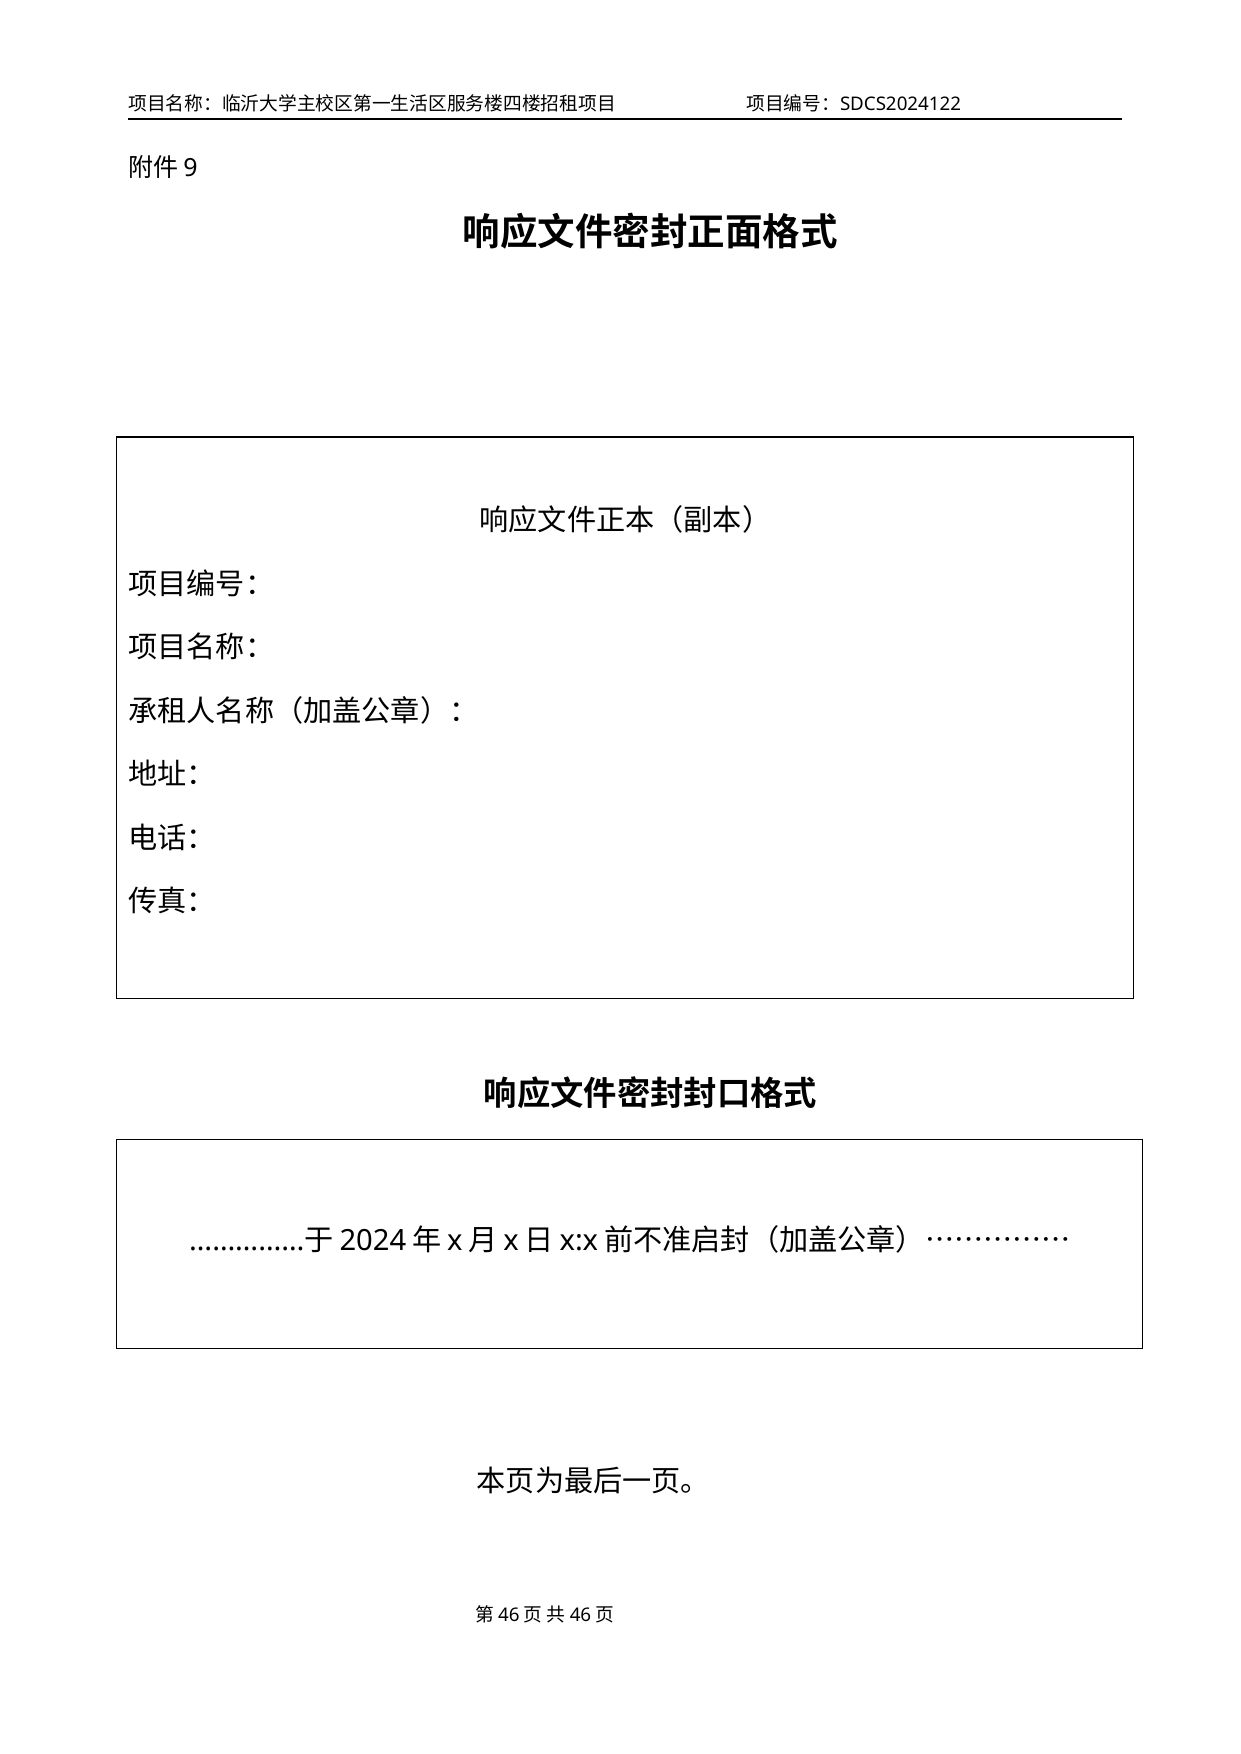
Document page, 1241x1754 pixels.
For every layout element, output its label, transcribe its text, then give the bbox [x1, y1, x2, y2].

text 响应文件密封封口格式 [128, 1067, 1122, 1115]
text 响应文件密封正面格式 [128, 202, 1122, 256]
table_header 响应文件正本（副本） 项目编号： 项目名称： 承租人名称（加盖公章）： 地址： 电话： 传真： [117, 438, 1133, 997]
text 本页为最后一页。 [128, 1457, 1058, 1499]
text 附件9 [128, 148, 1122, 184]
table_header ……………于2024年x月x日x:x前不准启封（加盖公章）…………… [117, 1140, 1142, 1348]
